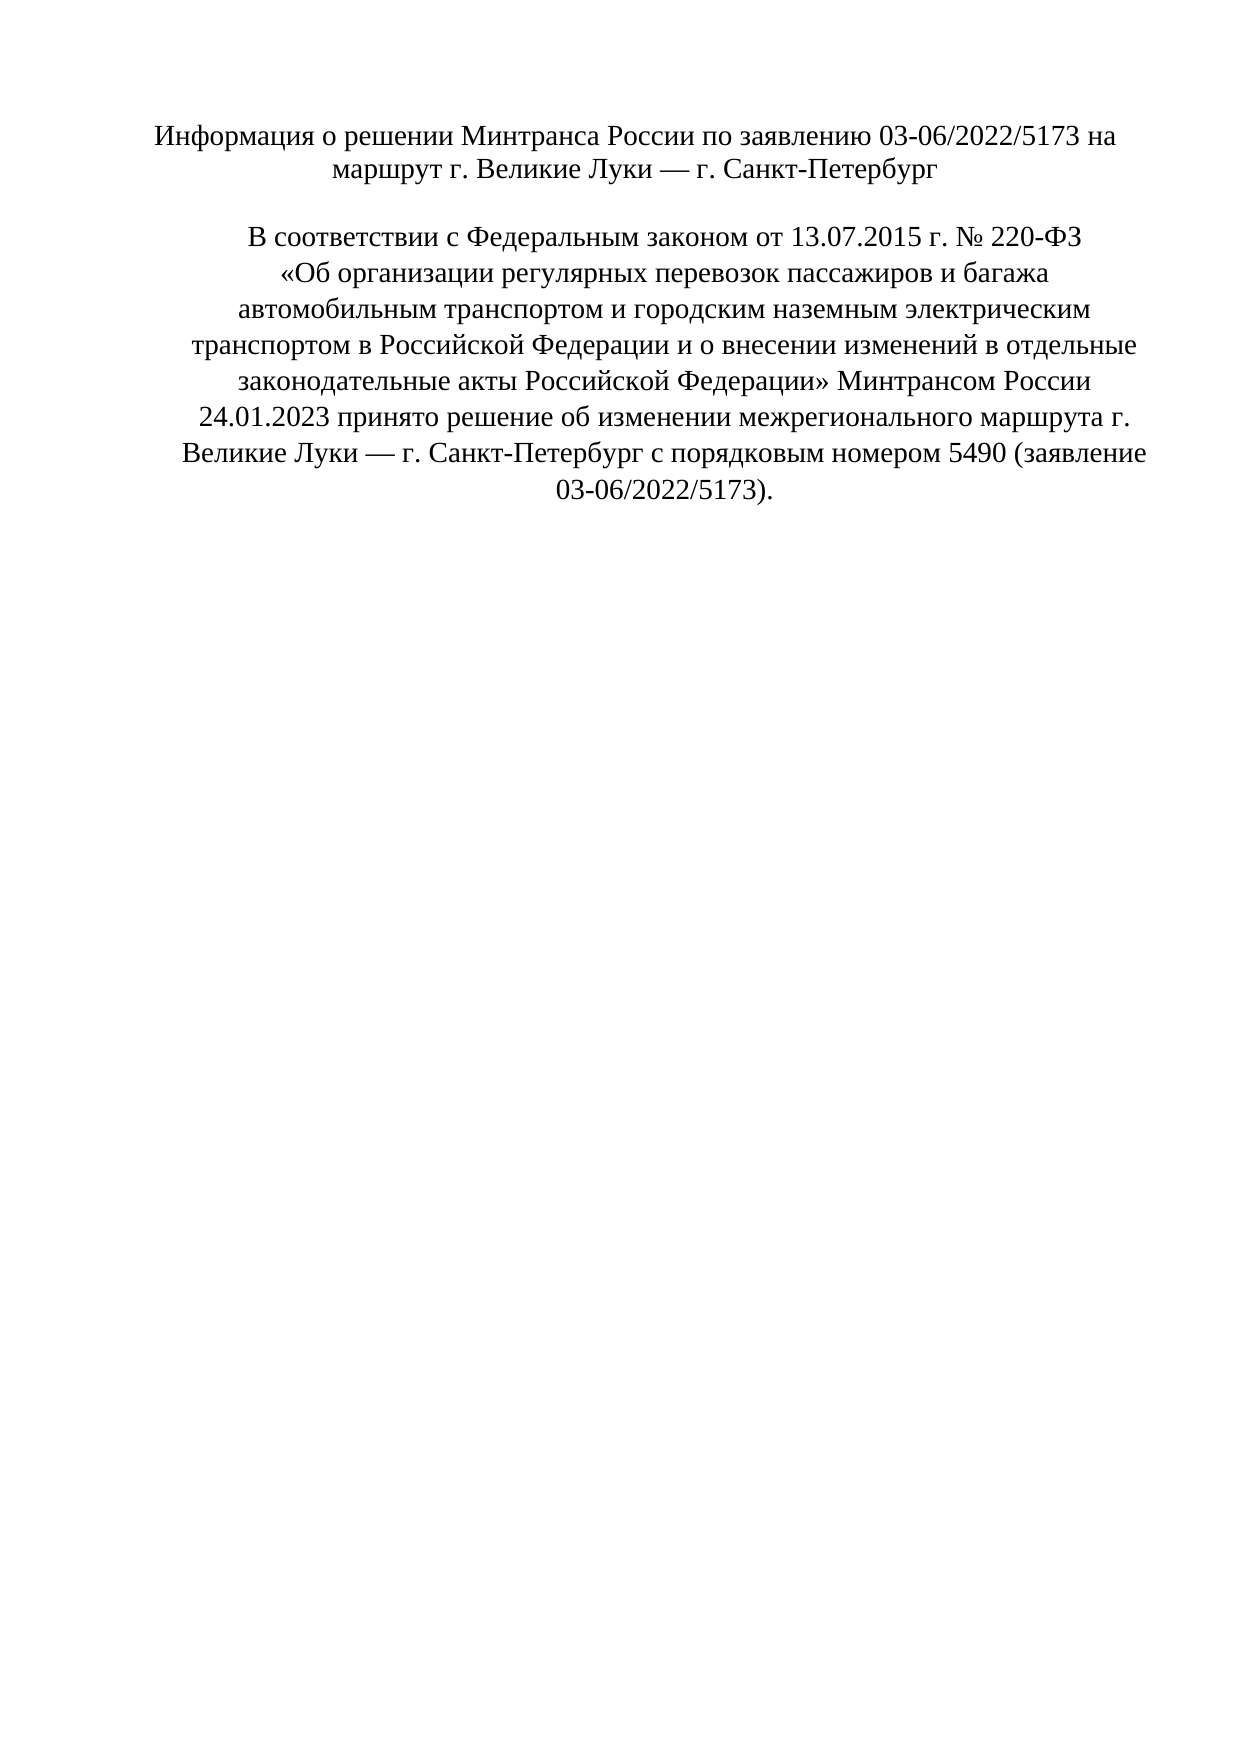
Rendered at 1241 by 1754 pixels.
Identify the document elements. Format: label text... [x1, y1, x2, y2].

text В соответствии с Федеральным законом от 13.07.2015 г. № 220-ФЗ «Об организации регулярных перевозок пассажиров и багажа автомобильным транспортом и городским наземным электрическим транспортом в Российской Федерации и о внесении изменений в отдельные законодательные акты Российской Федерации» Минтрансом России 24.01.2023 принято решение об изменении межрегионального маршрута г. Великие Луки — г. Санкт-Петербург с порядковым номером 5490 (заявление 03-06/2022/5173). [177, 219, 1152, 505]
text Информация о решении Минтранса России по заявлению 03-06/2022/5173 на маршрут г. Великие Луки — г. Санкт-Петербург [118, 118, 1152, 185]
